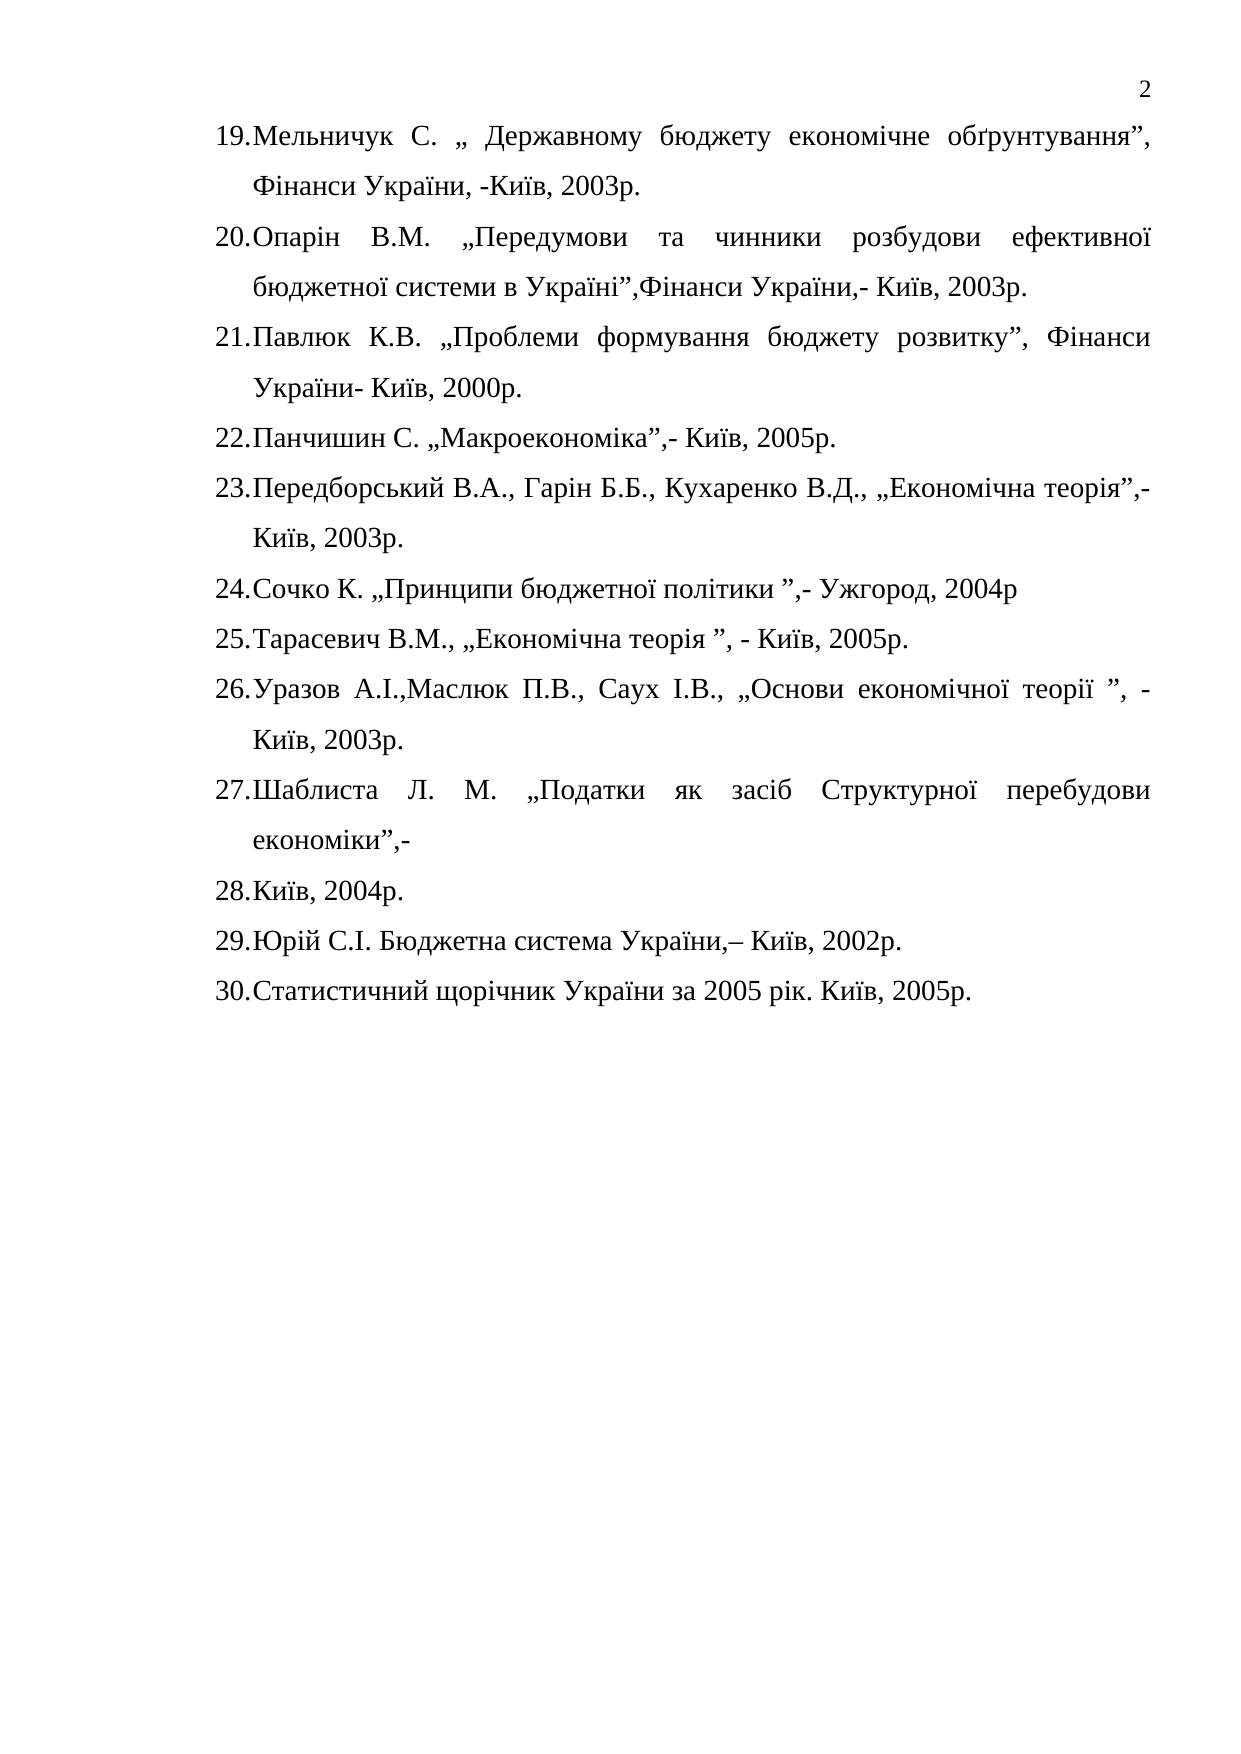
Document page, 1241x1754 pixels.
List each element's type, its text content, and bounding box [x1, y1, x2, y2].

list Передборський В.А., Гарін Б.Б., Кухаренко В.Д., „Економічна теорія”,- Київ, 2003р. [215, 470, 1152, 554]
list Опарін В.М. „Передумови та чинники розбудови ефективної бюджетної системи в Україні”,Фінанси України,- Київ, 2003р. [215, 219, 1152, 303]
list Київ, 2004р. [215, 873, 1152, 906]
list Павлюк К.В. „Проблеми формування бюджету розвитку”, Фінанси України- Київ, 2000р. [215, 319, 1152, 403]
list Юрій С.І. Бюджетна система України,– Київ, 2002р. [215, 923, 1152, 957]
list Сочко К. „Принципи бюджетної політики ”,- Ужгород, 2004р [215, 571, 1152, 604]
list Мельничук С. „ Державному бюджету економічне обґрунтування”, Фінанси України, -Київ, 2003р. [215, 118, 1152, 202]
list Уразов А.І.,Маслюк П.В., Саух І.В., „Основи економічної теорії ”, -Київ, 2003р. [215, 672, 1152, 755]
list Панчишин С. „Макроекономіка”,- Київ, 2005р. [215, 420, 1152, 453]
list Статистичний щорічник України за 2005 рік. Київ, 2005р. [215, 973, 1152, 1007]
list Шаблиста Л. М. „Податки як засіб Структурної перебудови економіки”,- [215, 772, 1152, 856]
list Тарасевич В.М., „Економічна теорія ”, - Київ, 2005р. [215, 621, 1152, 655]
